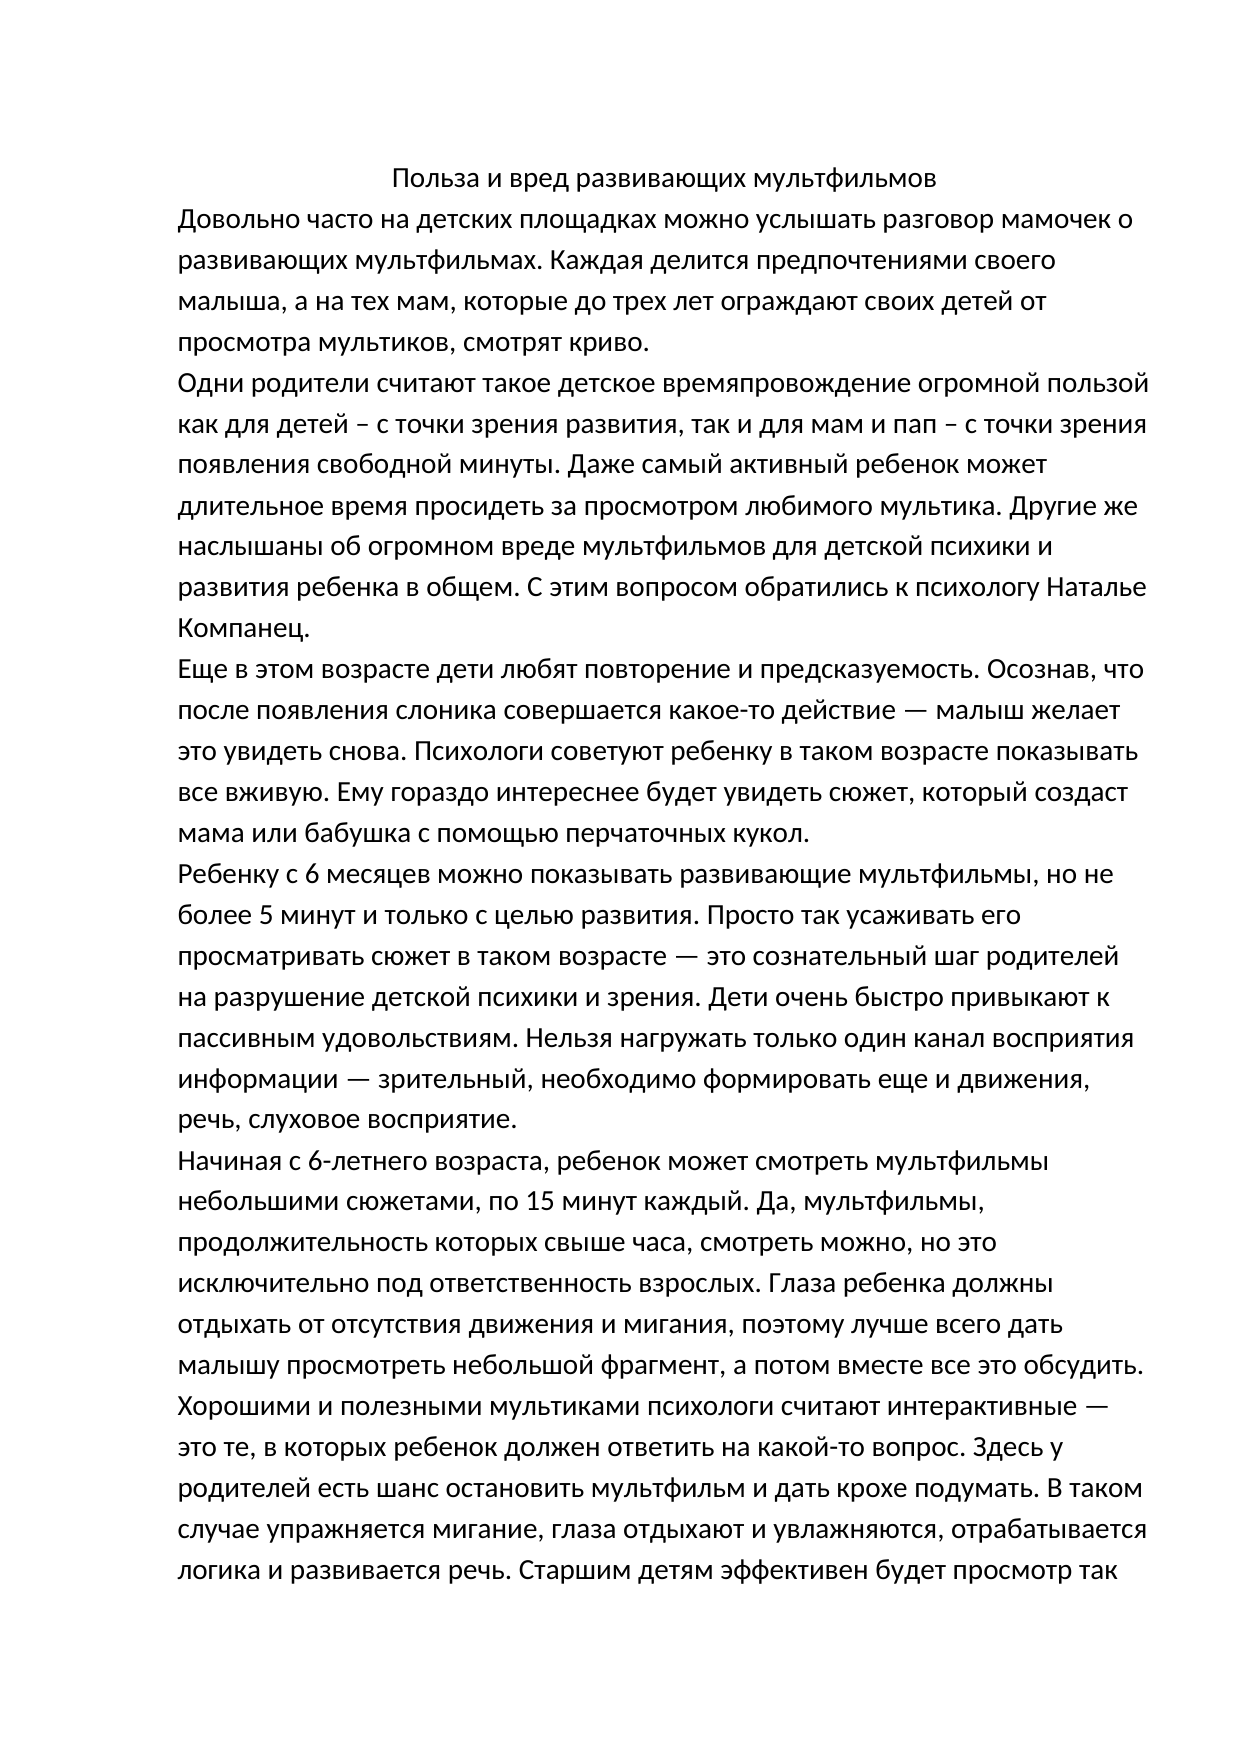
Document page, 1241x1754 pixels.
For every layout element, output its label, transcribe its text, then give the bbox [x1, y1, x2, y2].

text Польза и вред развивающих мультфильмов [177, 159, 1152, 195]
text Одни родители считают такое детское времяпровождение огромной пользой как для детей – с точки зрения развития, так и для мам и пап – с точки зрения появления свободной минуты. Даже самый активный ребенок может длительное время просидеть за просмотром любимого мультика. Другие же наслышаны об огромном вреде мультфильмов для детской психики и развития ребенка в общем. С этим вопросом обратились к психологу Наталье Компанец. [177, 364, 1152, 645]
text Ребенку с 6 месяцев можно показывать развивающие мультфильмы, но не более 5 минут и только с целью развития. Просто так усаживать его просматривать сюжет в таком возрасте — это сознательный шаг родителей на разрушение детской психики и зрения. Дети очень быстро привыкают к пассивным удовольствиям. Нельзя нагружать только один канал восприятия информации — зрительный, необходимо формировать еще и движения, речь, слуховое восприятие. [177, 855, 1152, 1136]
text Начиная с 6-летнего возраста, ребенок может смотреть мультфильмы небольшими сюжетами, по 15 минут каждый. Да, мультфильмы, продолжительность которых свыше часа, смотреть можно, но это исключительно под ответственность взрослых. Глаза ребенка должны отдыхать от отсутствия движения и мигания, поэтому лучше всего дать малышу просмотреть небольшой фрагмент, а потом вместе все это обсудить. [177, 1142, 1152, 1382]
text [177, 1387, 1152, 1587]
text Довольно часто на детских площадках можно услышать разговор мамочек о развивающих мультфильмах. Каждая делится предпочтениями своего малыша, а на тех мам, которые до трех лет ограждают своих детей от просмотра мультиков, смотрят криво. [177, 200, 1152, 358]
text Еще в этом возрасте дети любят повторение и предсказуемость. Осознав, что после появления слоника совершается какое-то действие — малыш желает это увидеть снова. Психологи советуют ребенку в таком возрасте показывать все вживую. Ему гораздо интереснее будет увидеть сюжет, который создаст мама или бабушка с помощью перчаточных кукол. [177, 650, 1152, 850]
